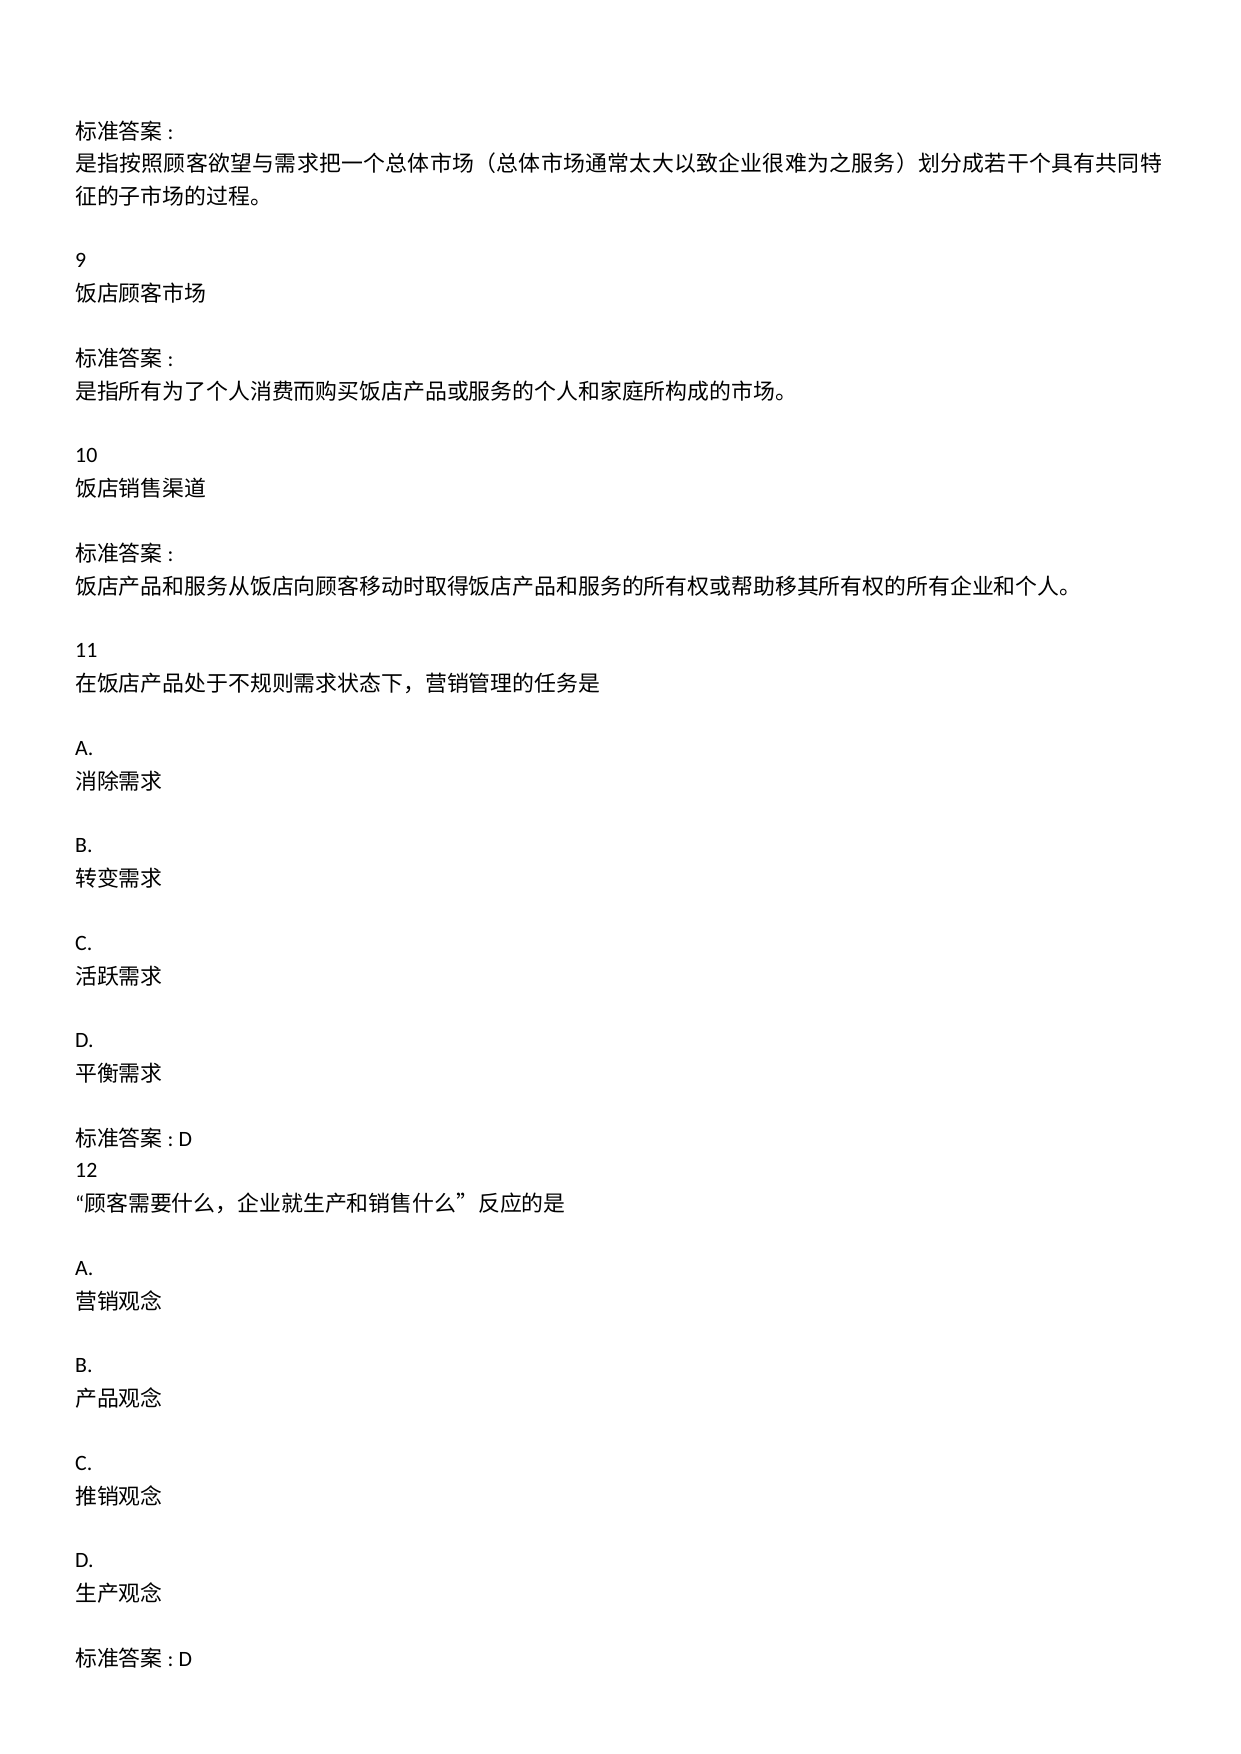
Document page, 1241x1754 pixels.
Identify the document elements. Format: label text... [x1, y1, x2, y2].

text 转变需求 [75, 861, 1165, 893]
text A. [75, 1251, 1165, 1283]
text 10 [75, 438, 1165, 471]
text 9 [75, 243, 1165, 276]
text B. [75, 828, 1165, 861]
text 饭店顾客市场 [75, 276, 1165, 308]
text 营销观念 [75, 1283, 1165, 1316]
text 饭店销售渠道 [75, 471, 1165, 503]
text 标准答案 : D [75, 1121, 1165, 1153]
text “顾客需要什么，企业就生产和销售什么”反应的是 [75, 1186, 1165, 1218]
text 平衡需求 [75, 1056, 1165, 1088]
text D. [75, 1543, 1165, 1576]
text C. [75, 1446, 1165, 1478]
text 标准答案 : [75, 113, 1165, 146]
text 产品观念 [75, 1381, 1165, 1413]
text 标准答案 : D [75, 1641, 1165, 1673]
text 标准答案 : [75, 536, 1165, 568]
text 是指按照顾客欲望与需求把一个总体市场（总体市场通常太大以致企业很难为之服务）划分成若干个具有共同特征的子市场的过程。 [75, 146, 1165, 211]
text 11 [75, 633, 1165, 666]
text 12 [75, 1153, 1165, 1186]
text C. [75, 926, 1165, 958]
text 是指所有为了个人消费而购买饭店产品或服务的个人和家庭所构成的市场。 [75, 373, 1165, 406]
text D. [75, 1023, 1165, 1056]
text 饭店产品和服务从饭店向顾客移动时取得饭店产品和服务的所有权或帮助移其所有权的所有企业和个人。 [75, 568, 1165, 601]
text 标准答案 : [75, 341, 1165, 373]
text 生产观念 [75, 1576, 1165, 1608]
text 推销观念 [75, 1478, 1165, 1511]
text A. [75, 731, 1165, 763]
text 活跃需求 [75, 958, 1165, 991]
text B. [75, 1348, 1165, 1381]
text 消除需求 [75, 763, 1165, 796]
text 在饭店产品处于不规则需求状态下，营销管理的任务是 [75, 666, 1165, 698]
